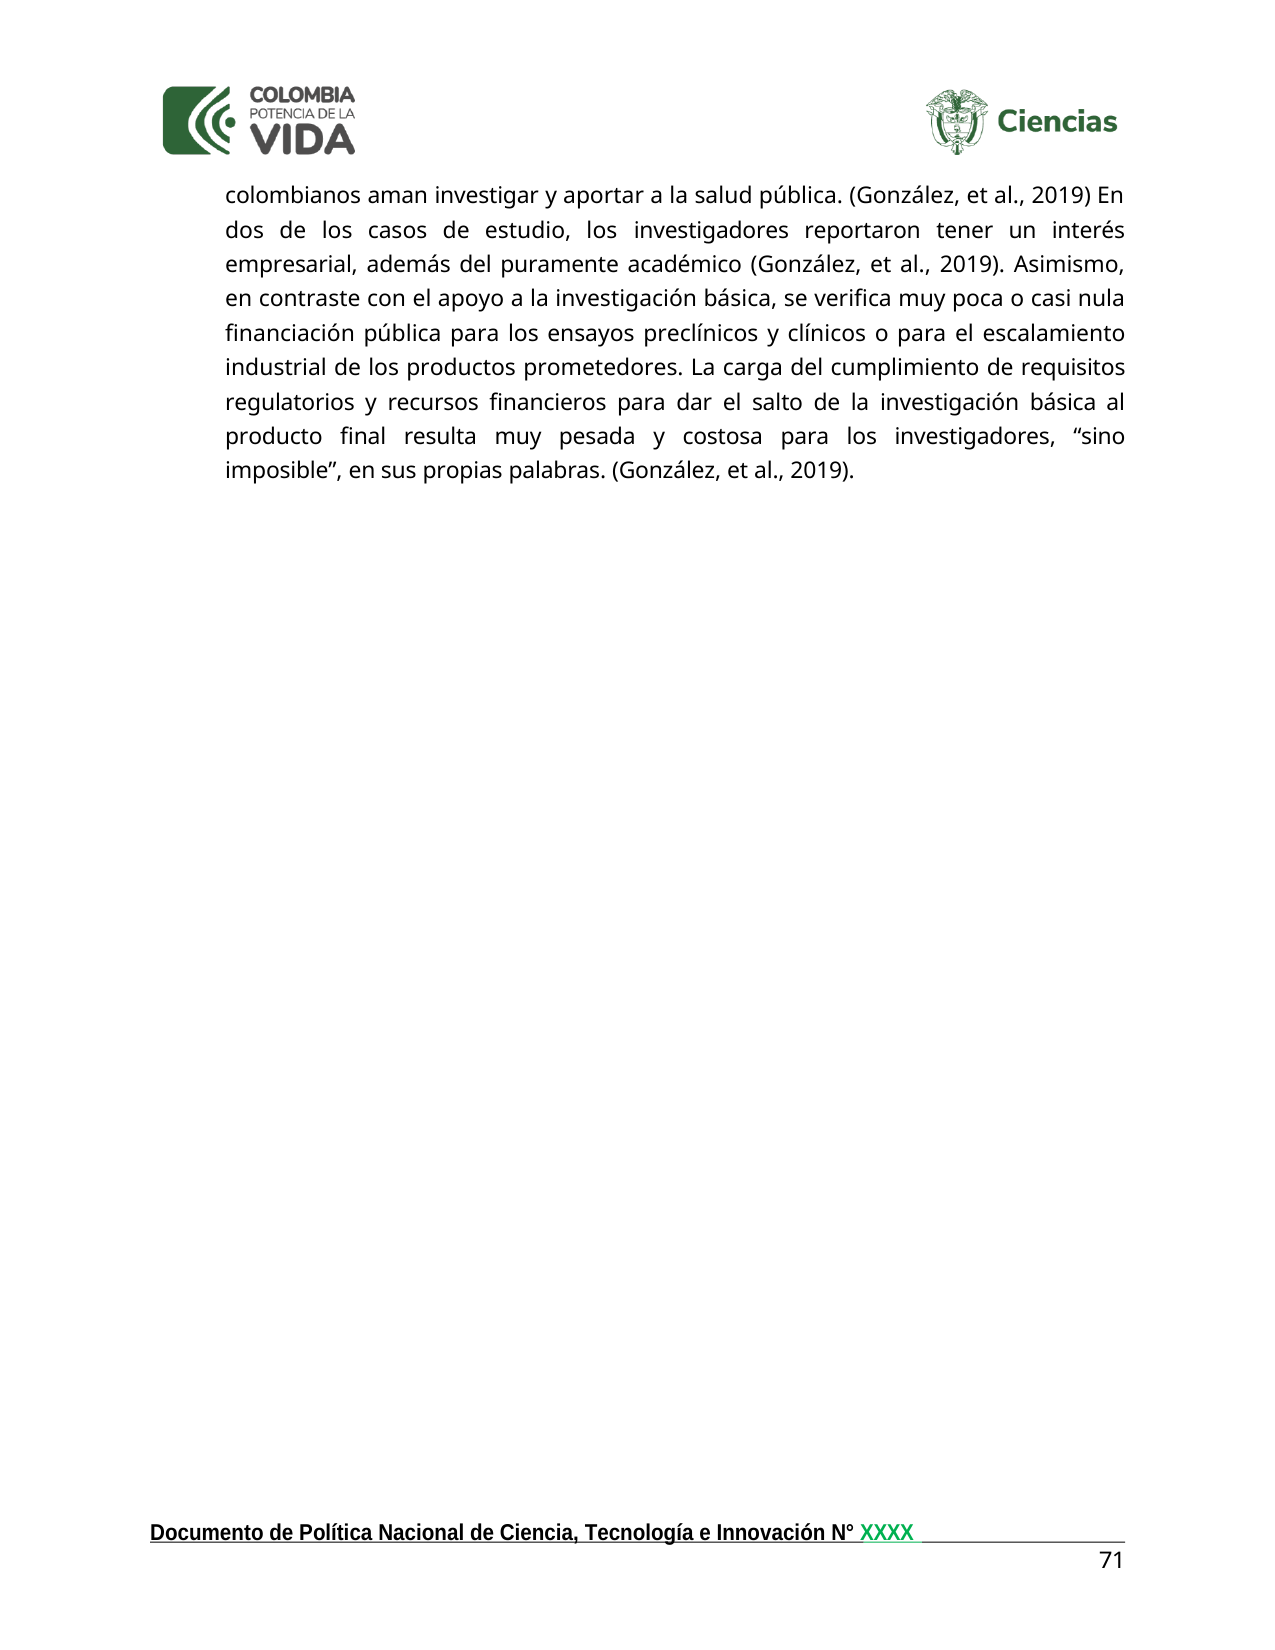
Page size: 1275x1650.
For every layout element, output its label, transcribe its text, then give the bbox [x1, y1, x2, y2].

picture [915, 81, 1125, 161]
picture [150, 78, 366, 161]
